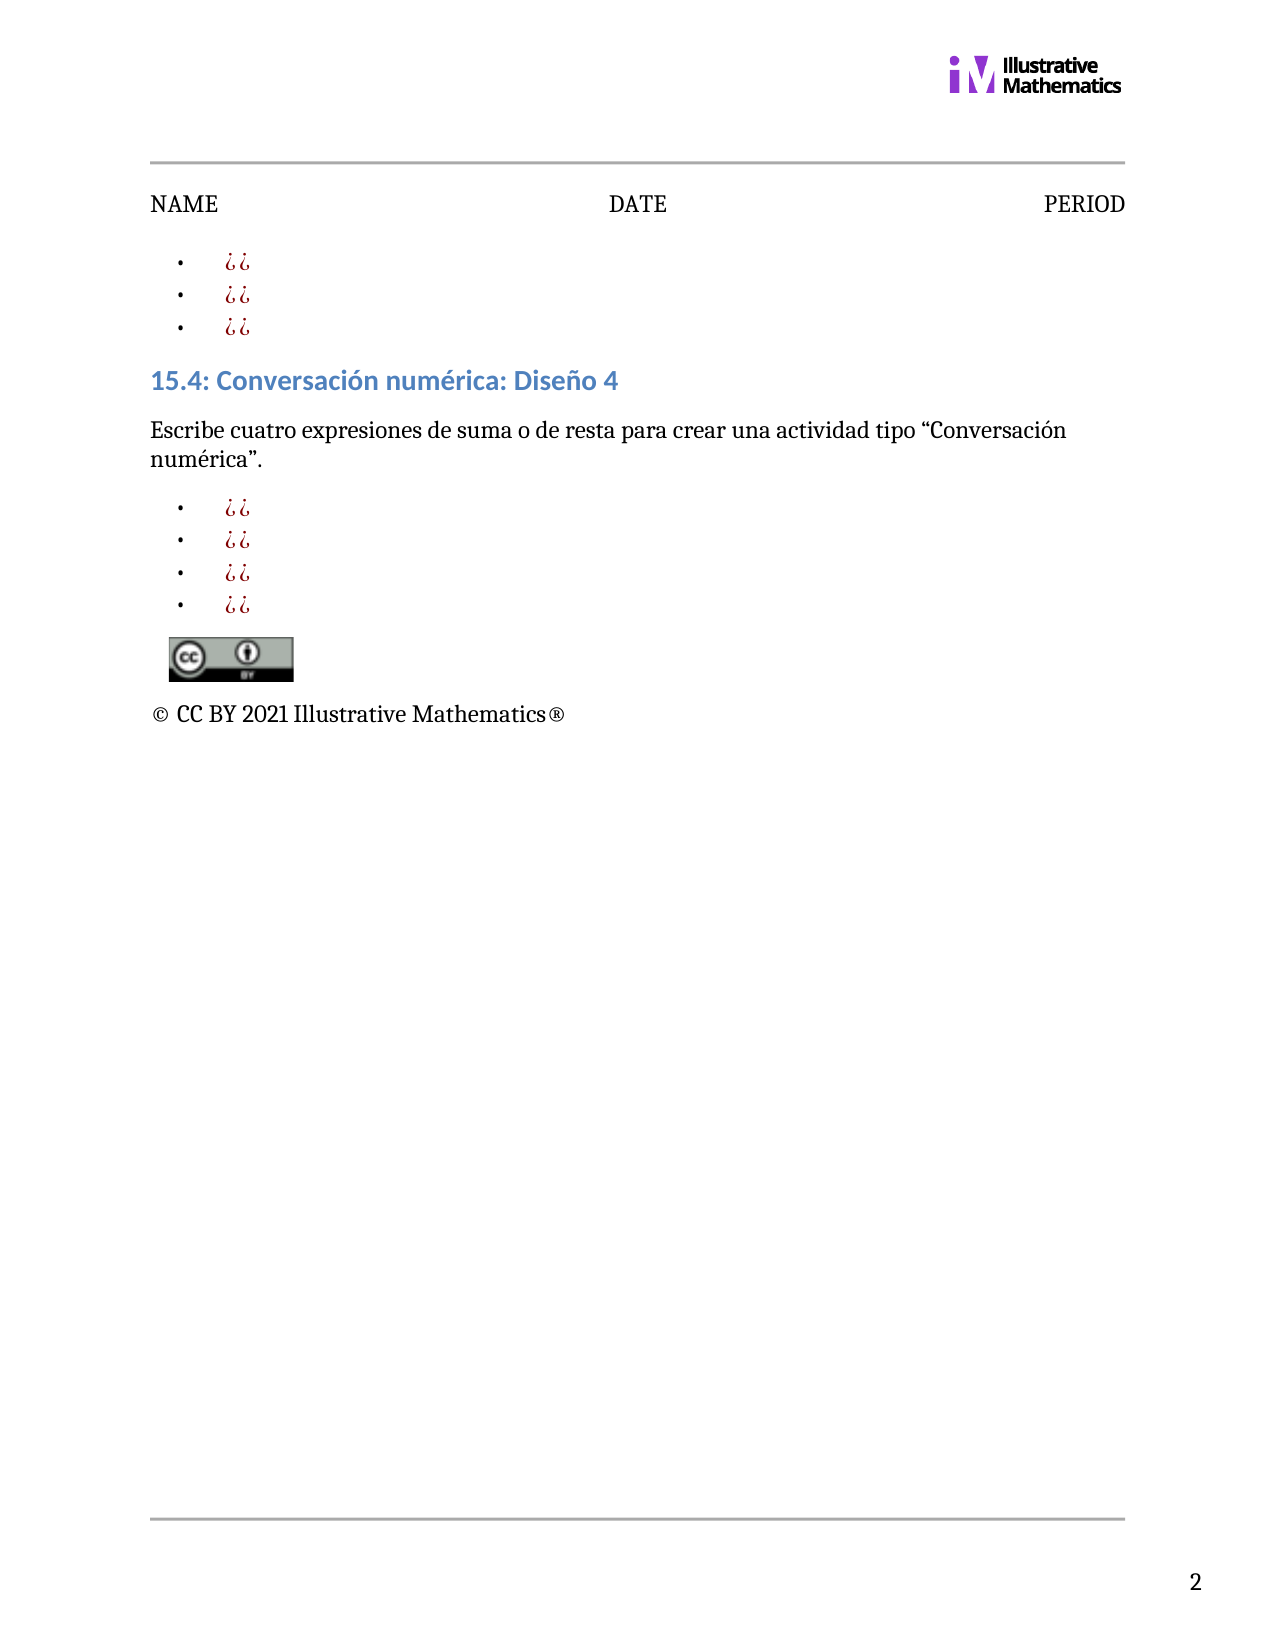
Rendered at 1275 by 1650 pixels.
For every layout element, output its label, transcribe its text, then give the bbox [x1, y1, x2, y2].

text © CC BY 2021 Illustrative Mathematics® [150, 700, 1125, 729]
text Escribe cuatro expresiones de suma o de resta para crear una actividad tipo “Conversación numérica”. [150, 416, 1125, 474]
picture [168, 637, 294, 682]
subtitle 15.4: Conversación numérica: Diseño 4 [150, 362, 1125, 398]
picture [949, 55, 1121, 93]
